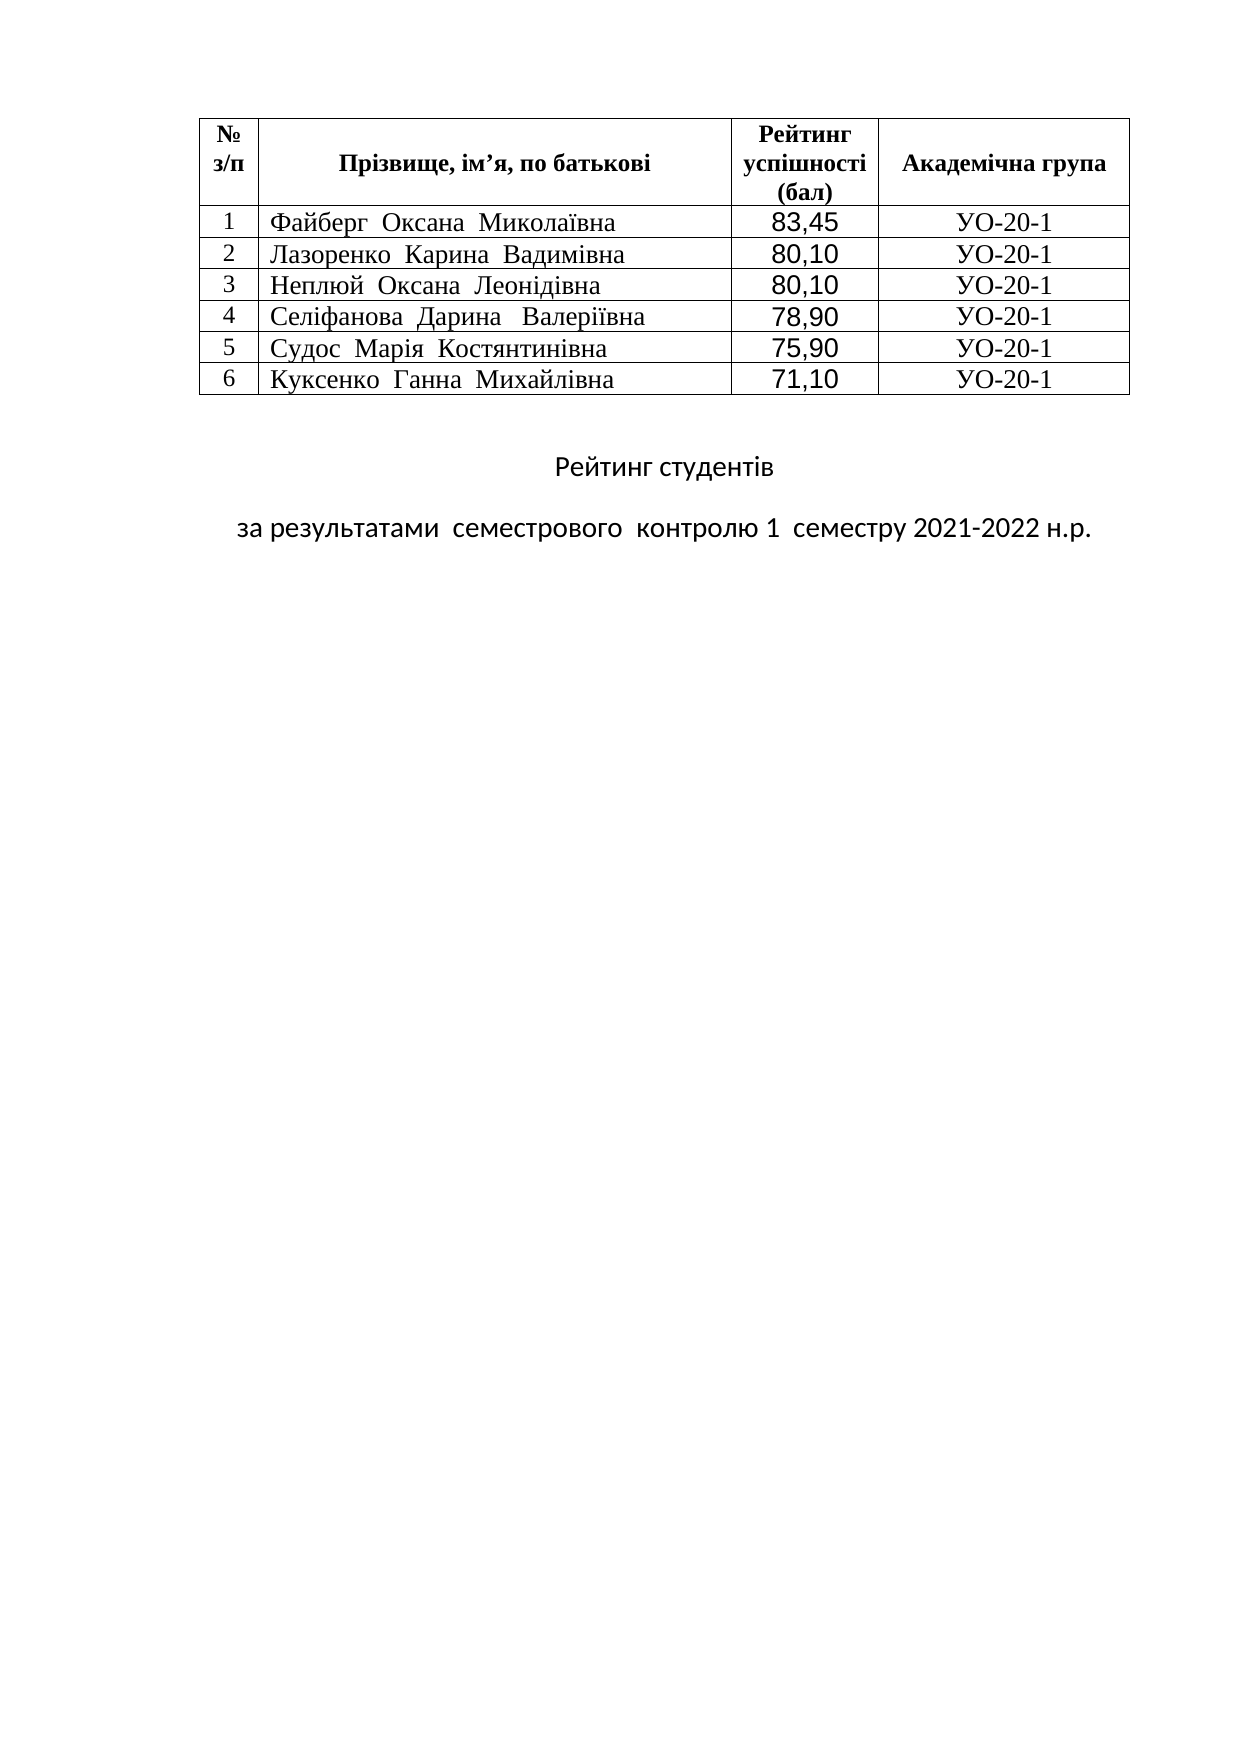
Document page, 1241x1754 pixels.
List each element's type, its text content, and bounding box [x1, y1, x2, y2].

table_header Рейтинг успішності (бал) [732, 119, 878, 205]
table_cell 1 [200, 206, 258, 237]
table_cell УО-20-1 [879, 269, 1129, 299]
table_cell Судос Марія Костянтинівна [259, 332, 731, 362]
table_cell 3 [200, 269, 258, 299]
table_cell 5 [200, 332, 258, 362]
text Рейтинг студентів [177, 448, 1152, 483]
table_cell 83,45 [732, 206, 878, 237]
table_cell 75,90 [732, 332, 878, 362]
table_cell УО-20-1 [879, 238, 1129, 268]
table_header Академічна група [879, 119, 1129, 205]
table_cell 6 [200, 363, 258, 393]
table_header № з/п [200, 119, 258, 205]
table_cell 2 [200, 238, 258, 268]
table_cell 80,10 [732, 269, 878, 299]
table_cell 4 [200, 301, 258, 331]
table_cell УО-20-1 [879, 332, 1129, 362]
table_cell УО-20-1 [879, 363, 1129, 393]
text за результатами семестрового контролю 1 семестру 2021-2022 н.р. [177, 509, 1152, 545]
table_cell 71,10 [732, 363, 878, 393]
table_cell УО-20-1 [879, 301, 1129, 331]
table_cell УО-20-1 [879, 206, 1129, 237]
table_header Прізвище, ім’я, по батькові [259, 119, 731, 205]
table_cell 80,10 [732, 238, 878, 268]
table_cell Селіфанова Дарина Валеріївна [259, 301, 731, 331]
table_cell Куксенко Ганна Михайлівна [259, 363, 731, 393]
table_cell Неплюй Оксана Леонідівна [259, 269, 731, 299]
table_cell 78,90 [732, 301, 878, 331]
table_cell Файберг Оксана Миколаївна [259, 206, 731, 237]
table_cell Лазоренко Карина Вадимівна [259, 238, 731, 268]
